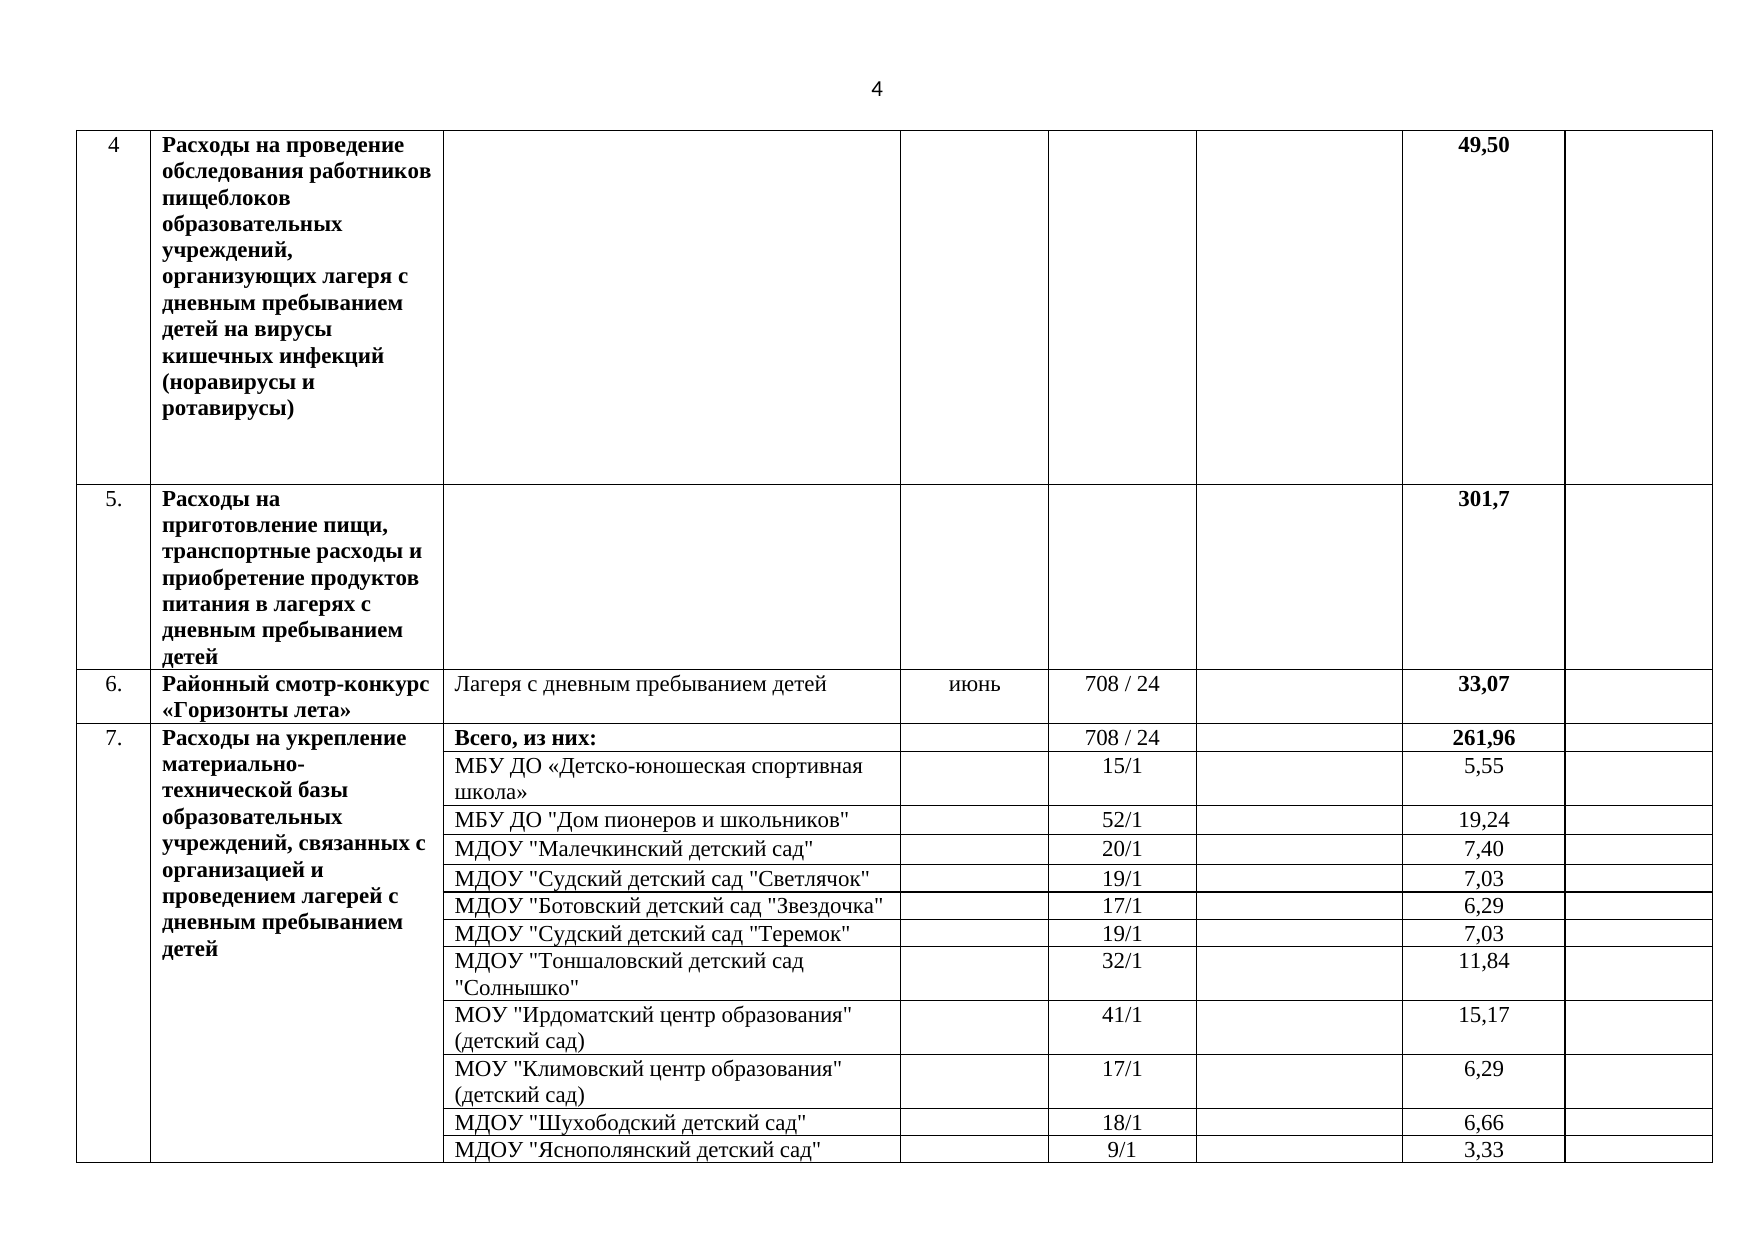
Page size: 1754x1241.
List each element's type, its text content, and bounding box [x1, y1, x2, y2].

table_cell [1197, 670, 1402, 723]
table_cell 17/1 [1049, 1055, 1196, 1107]
table_cell [1566, 1136, 1712, 1162]
table_cell 15/1 [1049, 752, 1196, 805]
table_cell [1197, 835, 1402, 864]
table_cell [901, 806, 1048, 834]
table_cell [1197, 1001, 1402, 1054]
table_cell 6,29 [1403, 1055, 1564, 1107]
table_cell 7,40 [1403, 835, 1564, 864]
table_cell МДОУ "Шухободский детский сад" [444, 1109, 900, 1135]
table_cell МОУ "Ирдоматский центр образования" (детский сад) [444, 1001, 900, 1054]
table_cell 5. [77, 485, 150, 669]
table_cell [901, 1109, 1048, 1135]
table_cell [1566, 1109, 1712, 1135]
table_cell МБУ ДО «Детско-юношеская спортивная школа» [444, 752, 900, 805]
table_cell МДОУ "Тоншаловский детский сад "Солнышко" [444, 947, 900, 1000]
table_cell МБУ ДО "Дом пионеров и школьников" [444, 806, 900, 834]
table_cell [1566, 806, 1712, 834]
table_cell 9/1 [1049, 1136, 1196, 1162]
table_cell [1566, 131, 1712, 483]
table_cell [1049, 131, 1196, 483]
table_cell Расходы на укрепление материально-технической базы образовательных учреждений, связанных с организацией и проведением лагерей с дневным пребыванием детей [151, 724, 443, 1162]
table_cell [1197, 1109, 1402, 1135]
table_cell [901, 724, 1048, 751]
table_cell [1197, 752, 1402, 805]
table_cell 708 / 24 [1049, 724, 1196, 751]
table_cell 6,29 [1403, 893, 1564, 919]
table_cell МДОУ "Ботовский детский сад "Звездочка" [444, 893, 900, 919]
table_cell [1197, 1055, 1402, 1107]
table_cell 6. [77, 670, 150, 723]
table_cell [901, 485, 1048, 669]
table_cell МДОУ "Судский детский сад "Светлячок" [444, 865, 900, 891]
table_cell 6,66 [1403, 1109, 1564, 1135]
table_cell 19/1 [1049, 865, 1196, 891]
table_cell [1566, 947, 1712, 1000]
table_cell МДОУ "Яснополянский детский сад" [444, 1136, 900, 1162]
table_cell 301,7 [1403, 485, 1564, 669]
table_cell [1197, 920, 1402, 946]
table_cell [901, 920, 1048, 946]
table_cell [1566, 485, 1712, 669]
table_cell [1566, 865, 1712, 891]
table_cell Лагеря с дневным пребыванием детей [444, 670, 900, 723]
table_cell [901, 947, 1048, 1000]
table_cell 19,24 [1403, 806, 1564, 834]
table_cell [1049, 485, 1196, 669]
table_cell [1197, 485, 1402, 669]
table_cell Расходы на проведение обследования работников пищеблоков образовательных учреждений, организующих лагеря с дневным пребыванием детей на вирусы кишечных инфекций (норавирусы и ротавирусы) [151, 131, 443, 483]
table_cell [901, 893, 1048, 919]
table_cell 20/1 [1049, 835, 1196, 864]
table_cell 17/1 [1049, 893, 1196, 919]
table_cell июнь [901, 670, 1048, 723]
table_cell [901, 131, 1048, 483]
table_cell Всего, из них: [444, 724, 900, 751]
table_cell [901, 1136, 1048, 1162]
table_cell [1566, 893, 1712, 919]
table_cell [1197, 724, 1402, 751]
table_cell [1566, 835, 1712, 864]
table_cell [1566, 670, 1712, 723]
table_cell [444, 485, 900, 669]
table_cell 52/1 [1049, 806, 1196, 834]
table_cell 11,84 [1403, 947, 1564, 1000]
table_cell 15,17 [1403, 1001, 1564, 1054]
table_cell 33,07 [1403, 670, 1564, 723]
table_cell 7,03 [1403, 865, 1564, 891]
table_cell МДОУ "Судский детский сад "Теремок" [444, 920, 900, 946]
table_cell [1197, 947, 1402, 1000]
table_cell 5,55 [1403, 752, 1564, 805]
table_cell Районный смотр-конкурс «Горизонты лета» [151, 670, 443, 723]
table_cell [901, 835, 1048, 864]
table_cell 4 [77, 131, 150, 483]
table_cell [901, 1055, 1048, 1107]
table_cell 7. [77, 724, 150, 1162]
table_cell 3,33 [1403, 1136, 1564, 1162]
table_cell [1566, 1055, 1712, 1107]
table_cell [901, 865, 1048, 891]
table_cell 19/1 [1049, 920, 1196, 946]
table_cell [901, 752, 1048, 805]
table_cell 18/1 [1049, 1109, 1196, 1135]
table_cell [1566, 724, 1712, 751]
table_cell 708 / 24 [1049, 670, 1196, 723]
table_cell [444, 131, 900, 483]
table_cell 32/1 [1049, 947, 1196, 1000]
table_cell 49,50 [1403, 131, 1564, 483]
table_cell Расходы на приготовление пищи, транспортные расходы и приобретение продуктов питания в лагерях с дневным пребыванием детей [151, 485, 443, 669]
table_cell 41/1 [1049, 1001, 1196, 1054]
table_cell [1197, 131, 1402, 483]
table_cell 7,03 [1403, 920, 1564, 946]
table_cell 261,96 [1403, 724, 1564, 751]
table_cell МОУ "Климовский центр образования" (детский сад) [444, 1055, 900, 1107]
table_cell [1566, 752, 1712, 805]
table_cell [901, 1001, 1048, 1054]
table_cell [1197, 893, 1402, 919]
table_cell [1197, 865, 1402, 891]
table_cell [1566, 920, 1712, 946]
table_cell [1566, 1001, 1712, 1054]
table_cell МДОУ "Малечкинский детский сад" [444, 835, 900, 864]
table_cell [1197, 1136, 1402, 1162]
table_cell [1197, 806, 1402, 834]
